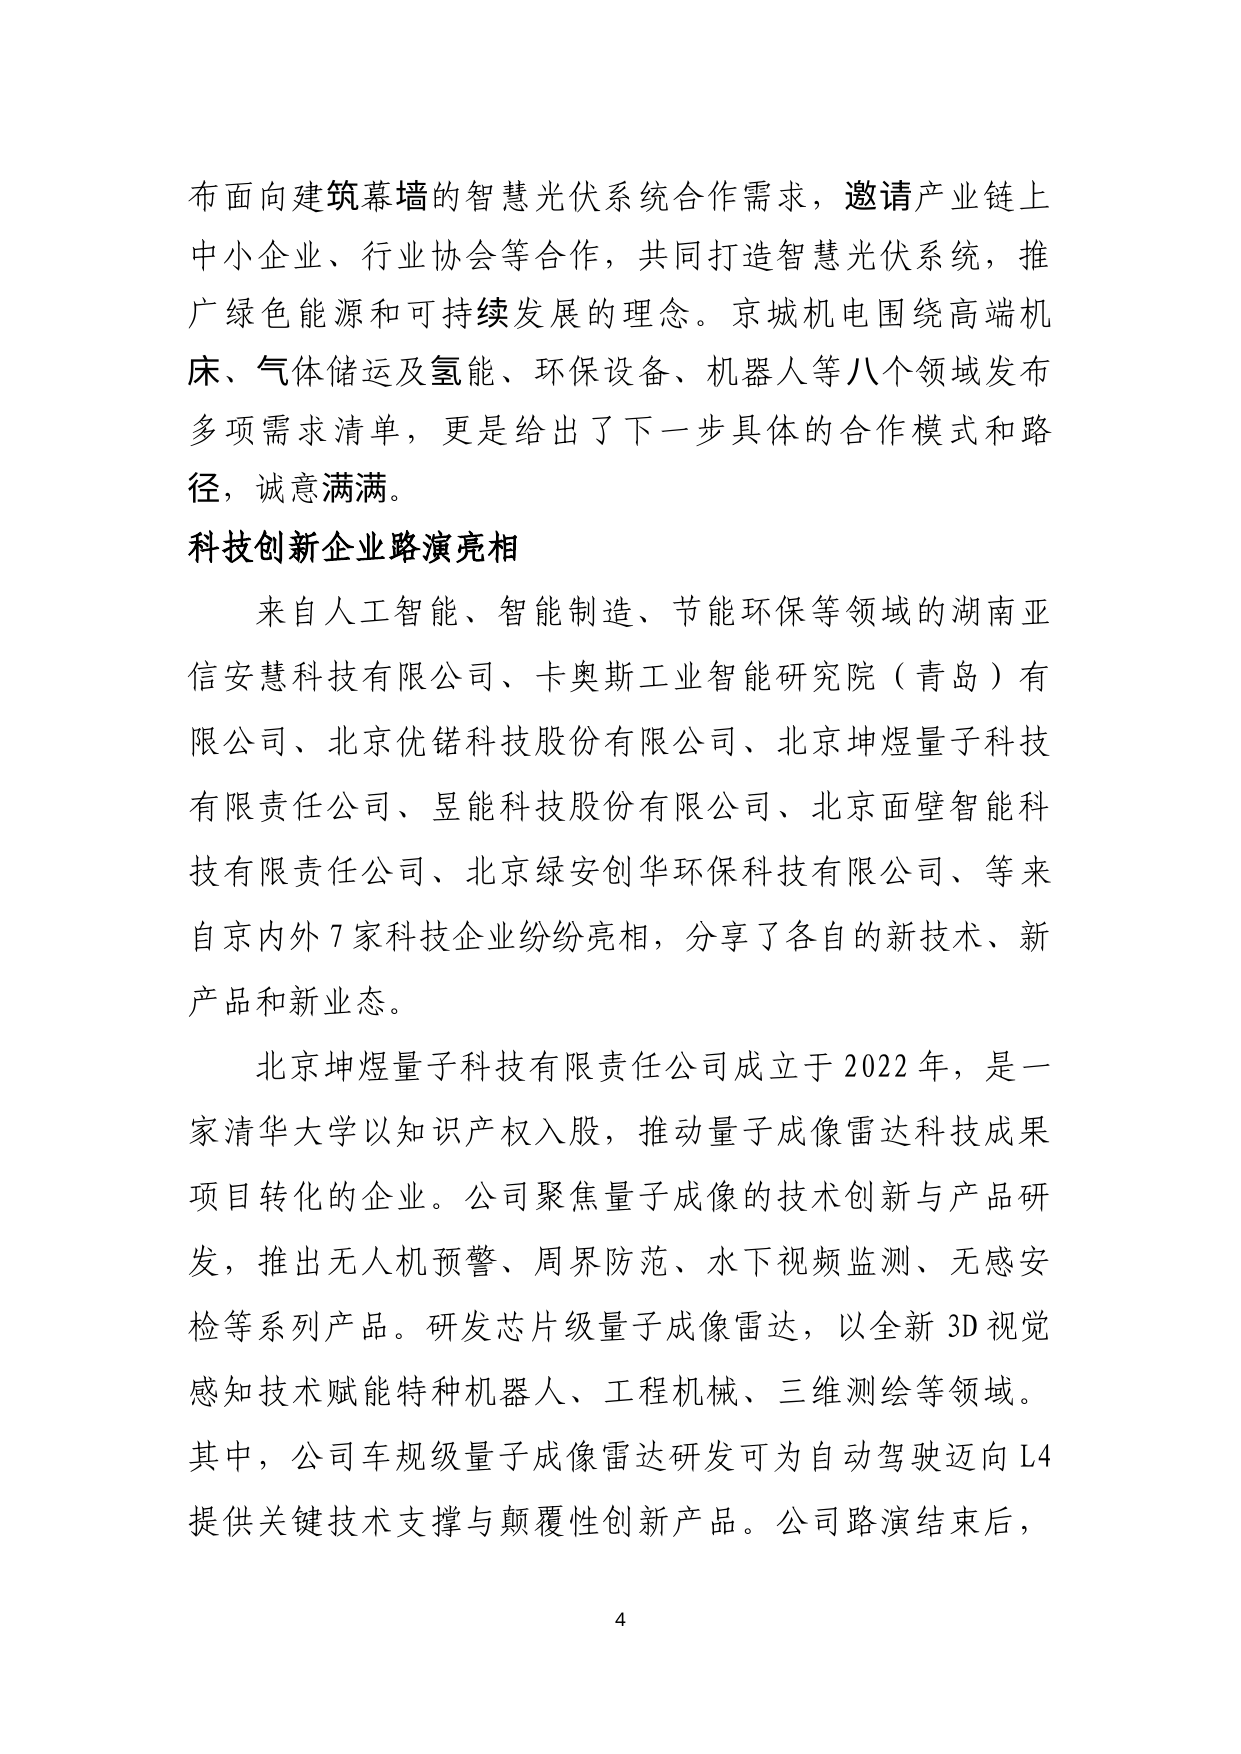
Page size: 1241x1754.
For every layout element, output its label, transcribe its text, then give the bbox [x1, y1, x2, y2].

text 科技创新企业路演亮相 [187, 512, 1053, 577]
text 来自人工智能、智能制造、节能环保等领域的湖南亚信安慧科技有限公司、卡奥斯工业智能研究院（青岛）有限公司、北京优锘科技股份有限公司、北京坤煜量子科技有限责任公司、昱能科技股份有限公司、北京面壁智能科技有限责任公司、北京绿安创华环保科技有限公司、等来自京内外7家科技企业纷纷亮相，分享了各自的新技术、新产品和新业态。 [187, 577, 1053, 1032]
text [187, 1032, 1053, 1552]
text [187, 162, 1053, 512]
